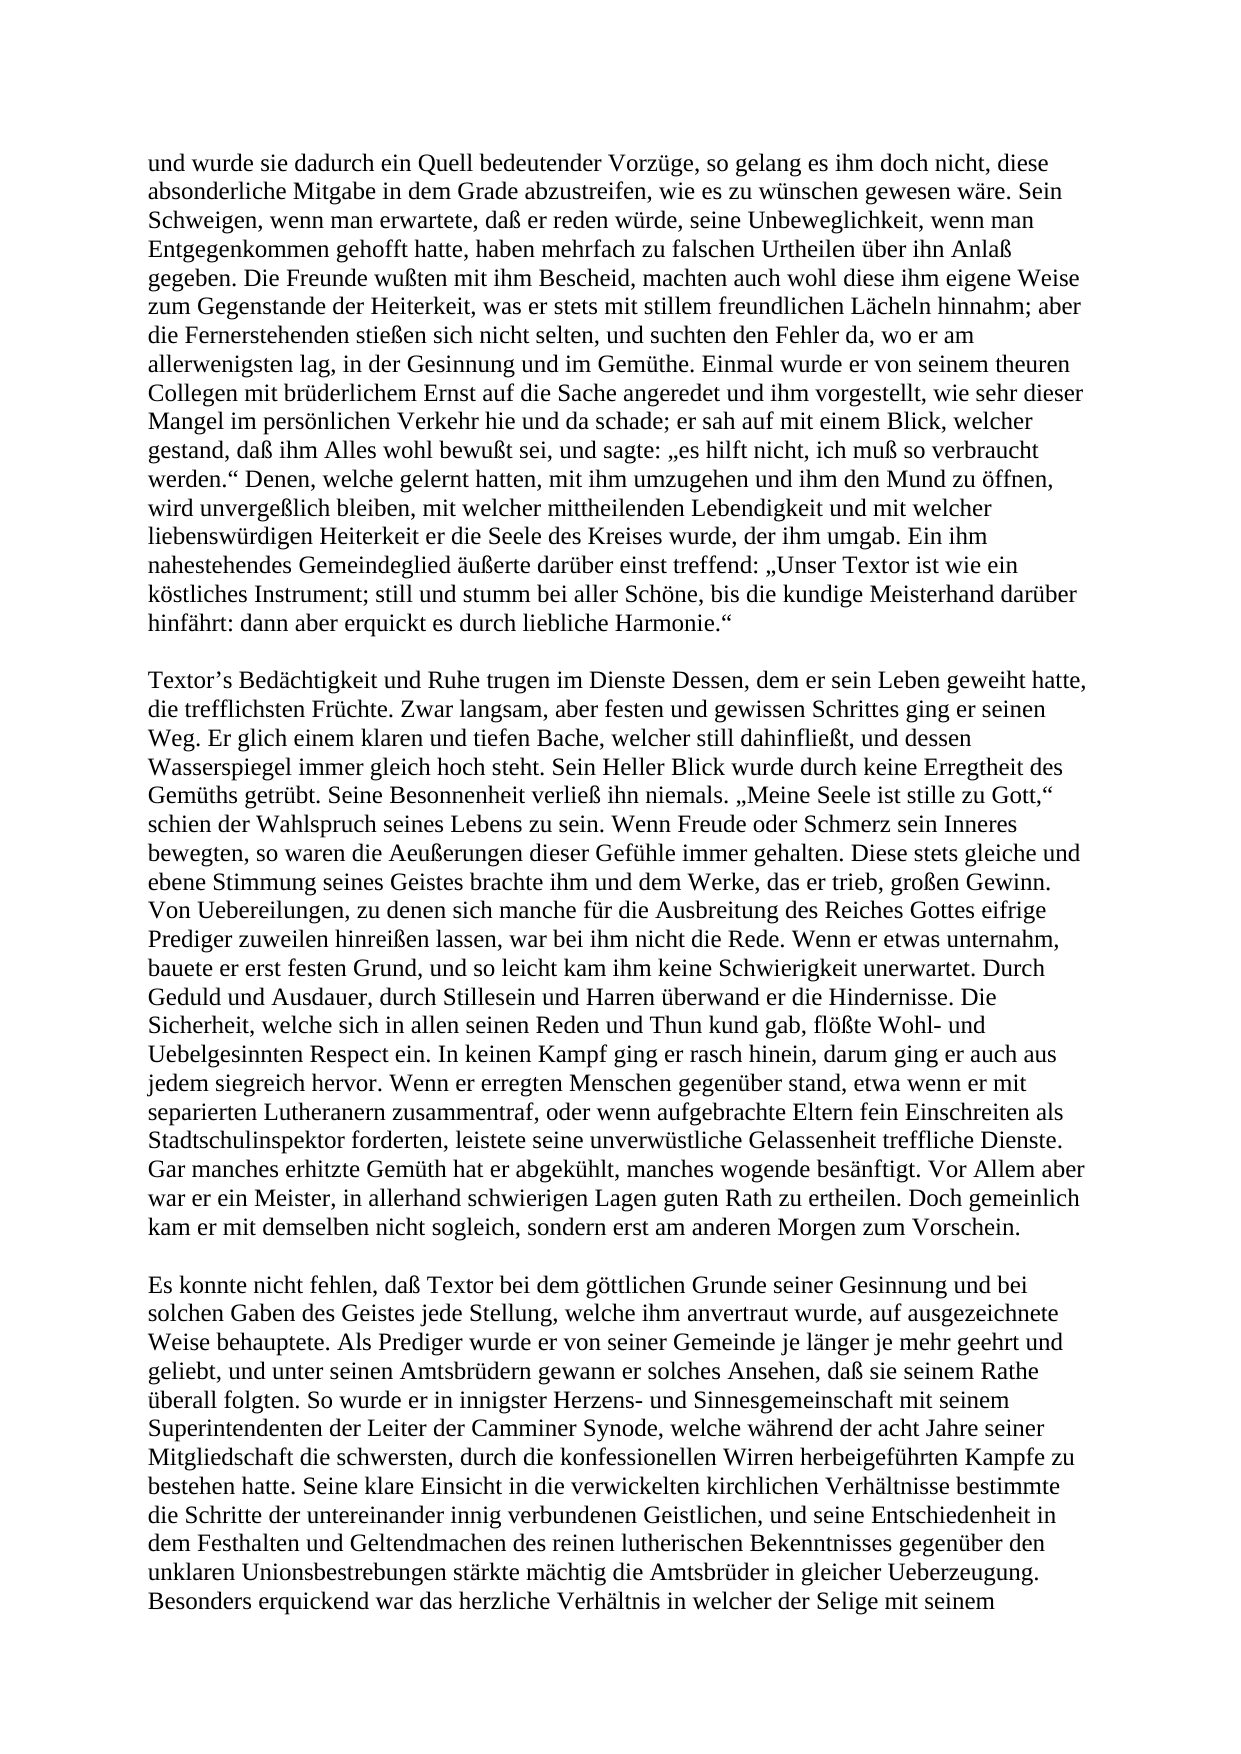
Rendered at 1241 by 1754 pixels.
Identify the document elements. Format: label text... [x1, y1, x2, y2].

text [148, 1270, 1093, 1615]
text Textor’s Bedächtigkeit und Ruhe trugen im Dienste Dessen, dem er sein Leben geweiht hatte, die trefflichsten Früchte. Zwar langsam, aber festen und gewissen Schrittes ging er seinen Weg. Er glich einem klaren und tiefen Bache, welcher still dahinfließt, und dessen Wasserspiegel immer gleich hoch steht. Sein Heller Blick wurde durch keine Erregtheit des Gemüths getrübt. Seine Besonnenheit verließ ihn niemals. „Meine Seele ist stille zu Gott,“ schien der Wahlspruch seines Lebens zu sein. Wenn Freude oder Schmerz sein Inneres bewegten, so waren die Aeußerungen dieser Gefühle immer gehalten. Diese stets gleiche und ebene Stimmung seines Geistes brachte ihm und dem Werke, das er trieb, großen Gewinn. Von Uebereilungen, zu denen sich manche für die Ausbreitung des Reiches Gottes eifrige Prediger zuweilen hinreißen lassen, war bei ihm nicht die Rede. Wenn er etwas unternahm, bauete er erst festen Grund, und so leicht kam ihm keine Schwierigkeit unerwartet. Durch Geduld und Ausdauer, durch Stillesein und Harren überwand er die Hindernisse. Die Sicherheit, welche sich in allen seinen Reden und Thun kund gab, flößte Wohl- und Uebelgesinnten Respect ein. In keinen Kampf ging er rasch hinein, darum ging er auch aus jedem siegreich hervor. Wenn er erregten Menschen gegenüber stand, etwa wenn er mit separierten Lutheranern zusammentraf, oder wenn aufgebrachte Eltern fein Einschreiten als Stadtschulinspektor forderten, leistete seine unverwüstliche Gelassenheit treffliche Dienste. Gar manches erhitzte Gemüth hat er abgekühlt, manches wogende besänftigt. Vor Allem aber war er ein Meister, in allerhand schwierigen Lagen guten Rath zu ertheilen. Doch gemeinlich kam er mit demselben nicht sogleich, sondern erst am anderen Morgen zum Vorschein. [148, 666, 1093, 1241]
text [148, 148, 1093, 636]
